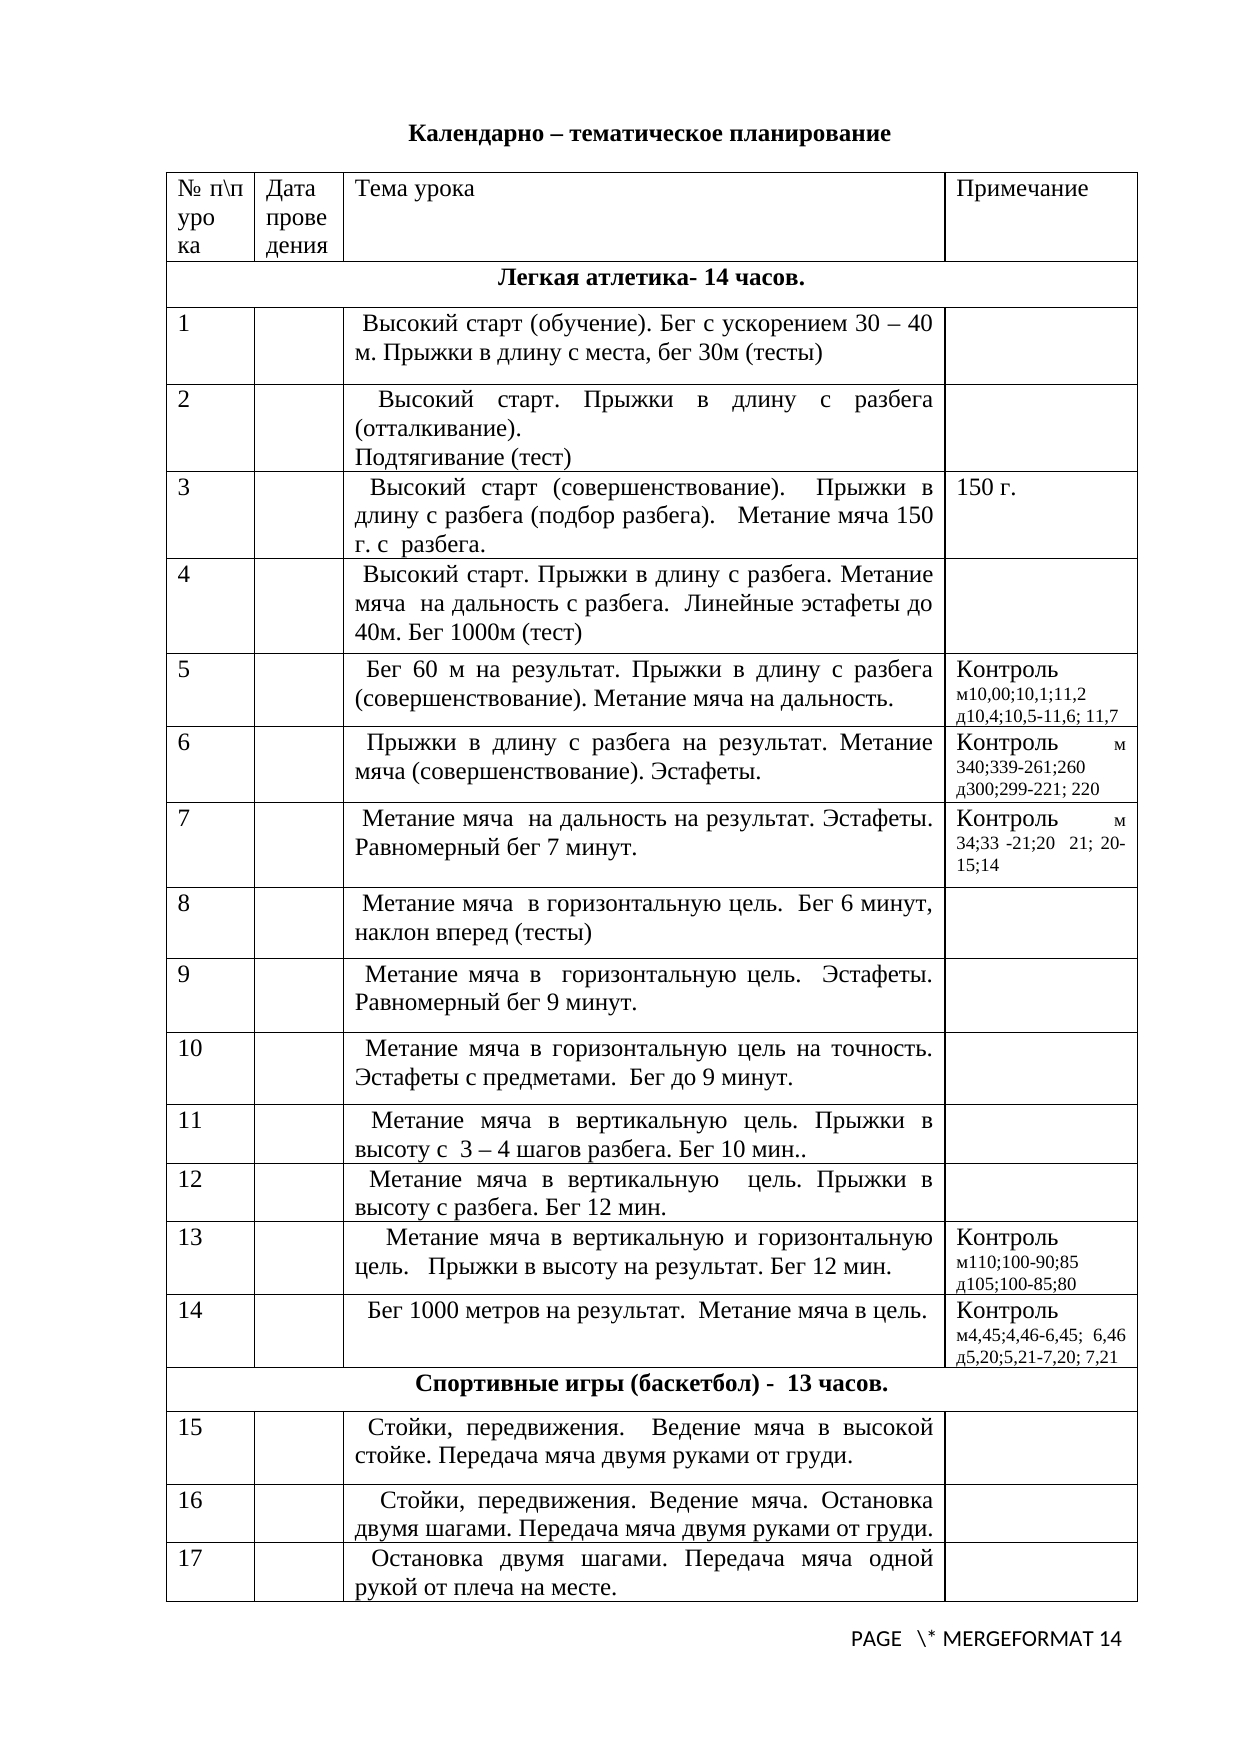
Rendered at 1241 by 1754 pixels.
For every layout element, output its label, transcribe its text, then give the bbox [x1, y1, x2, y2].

table_cell Высокий старт. Прыжки в длину с разбега. Метание мяча на дальность с разбега. Линейные эстафеты до 40м. Бег 1000м (тест) [344, 559, 944, 653]
table_cell [255, 888, 343, 958]
table_cell [946, 1485, 1137, 1542]
table_cell [946, 1543, 1137, 1601]
table_cell [946, 559, 1137, 653]
table_cell Прыжки в длину с разбега на результат. Метание мяча (совершенствование). Эстафеты. [344, 727, 944, 802]
table_cell Метание мяча в горизонтальную цель. Эстафеты. Равномерный бег 9 минут. [344, 959, 944, 1032]
table_cell Стойки, передвижения. Ведение мяча в высокой стойке. Передача мяча двумя руками от груди. [344, 1412, 944, 1484]
table_header Дата прове дения [255, 173, 343, 261]
table_cell [946, 385, 1137, 471]
table_cell [255, 654, 343, 726]
table_cell 5 [167, 654, 254, 726]
table_cell 3 [167, 472, 254, 558]
table_cell Спортивные игры (баскетбол) - 13 часов. [167, 1368, 1137, 1411]
table_cell 17 [167, 1543, 254, 1601]
table_cell 7 [167, 803, 254, 887]
table_cell [255, 385, 343, 471]
table_cell Метание мяча на дальность на результат. Эстафеты. Равномерный бег 7 минут. [344, 803, 944, 887]
table_cell Метание мяча в вертикальную и горизонтальную цель. Прыжки в высоту на результат. Бег 12 мин. [344, 1222, 944, 1294]
table_cell 6 [167, 727, 254, 802]
table_cell [946, 308, 1137, 383]
table_cell 11 [167, 1105, 254, 1163]
table_cell 8 [167, 888, 254, 958]
table_cell 16 [167, 1485, 254, 1542]
table_cell [255, 559, 343, 653]
table_header Примечание [946, 173, 1137, 261]
table_cell 9 [167, 959, 254, 1032]
table_cell Бег 60 м на результат. Прыжки в длину с разбега (совершенствование). Метание мяча на дальность. [344, 654, 944, 726]
table_cell Метание мяча в горизонтальную цель на точность. Эстафеты с предметами. Бег до 9 минут. [344, 1033, 944, 1104]
table_cell Контроль м 340;339-261;260 д300;299-221; 220 [946, 727, 1137, 802]
table_cell Контроль м10,00;10,1;11,2 д10,4;10,5-11,6; 11,7 [946, 654, 1137, 726]
table_cell [255, 803, 343, 887]
table_cell [255, 1412, 343, 1484]
table_header № п\п уро ка [167, 173, 254, 261]
table_cell [255, 1543, 343, 1601]
table_cell Высокий старт (совершенствование). Прыжки в длину с разбега (подбор разбега). Метание мяча 150 г. с разбега. [344, 472, 944, 558]
table_cell 150 г. [946, 472, 1137, 558]
table_cell [946, 888, 1137, 958]
table_cell [946, 1412, 1137, 1484]
table_cell Высокий старт. Прыжки в длину с разбега (отталкивание). Подтягивание (тест) [344, 385, 944, 471]
table_cell [946, 959, 1137, 1032]
table_cell [255, 959, 343, 1032]
text Календарно – тематическое планирование [177, 118, 1122, 147]
table_cell [255, 727, 343, 802]
table_cell [946, 1033, 1137, 1104]
table_cell Контроль м 34;33 -21;20 21; 20-15;14 [946, 803, 1137, 887]
table_cell Бег 1000 метров на результат. Метание мяча в цель. [344, 1295, 944, 1367]
table_cell Метание мяча в вертикальную цель. Прыжки в высоту с разбега. Бег 12 мин. [344, 1164, 944, 1221]
table_cell 13 [167, 1222, 254, 1294]
table_cell [255, 1222, 343, 1294]
table_cell 4 [167, 559, 254, 653]
table_cell 2 [167, 385, 254, 471]
table_cell [946, 1105, 1137, 1163]
table_cell Контроль м4,45;4,46-6,45; 6,46 д5,20;5,21-7,20; 7,21 [946, 1295, 1137, 1367]
table_cell [255, 1033, 343, 1104]
table_cell 14 [167, 1295, 254, 1367]
table_cell Стойки, передвижения. Ведение мяча. Остановка двумя шагами. Передача мяча двумя руками от груди. [344, 1485, 944, 1542]
table_cell Высокий старт (обучение). Бег с ускорением 30 – 40 м. Прыжки в длину с места, бег 30м (тесты) [344, 308, 944, 383]
table_cell [255, 308, 343, 383]
table_cell [255, 1164, 343, 1221]
table_cell [255, 1295, 343, 1367]
table_cell Остановка двумя шагами. Передача мяча одной рукой от плеча на месте. [344, 1543, 944, 1601]
table_cell 10 [167, 1033, 254, 1104]
table_cell [255, 1485, 343, 1542]
table_cell 1 [167, 308, 254, 383]
table_cell Легкая атлетика- 14 часов. [167, 262, 1137, 307]
table_cell Метание мяча в горизонтальную цель. Бег 6 минут, наклон вперед (тесты) [344, 888, 944, 958]
table_header Тема урока [344, 173, 944, 261]
table_cell [255, 472, 343, 558]
table_cell Метание мяча в вертикальную цель. Прыжки в высоту с 3 – 4 шагов разбега. Бег 10 мин.. [344, 1105, 944, 1163]
table_cell 12 [167, 1164, 254, 1221]
table_cell [946, 1164, 1137, 1221]
table_cell 15 [167, 1412, 254, 1484]
table_cell [255, 1105, 343, 1163]
table_cell Контроль м110;100-90;85 д105;100-85;80 [946, 1222, 1137, 1294]
